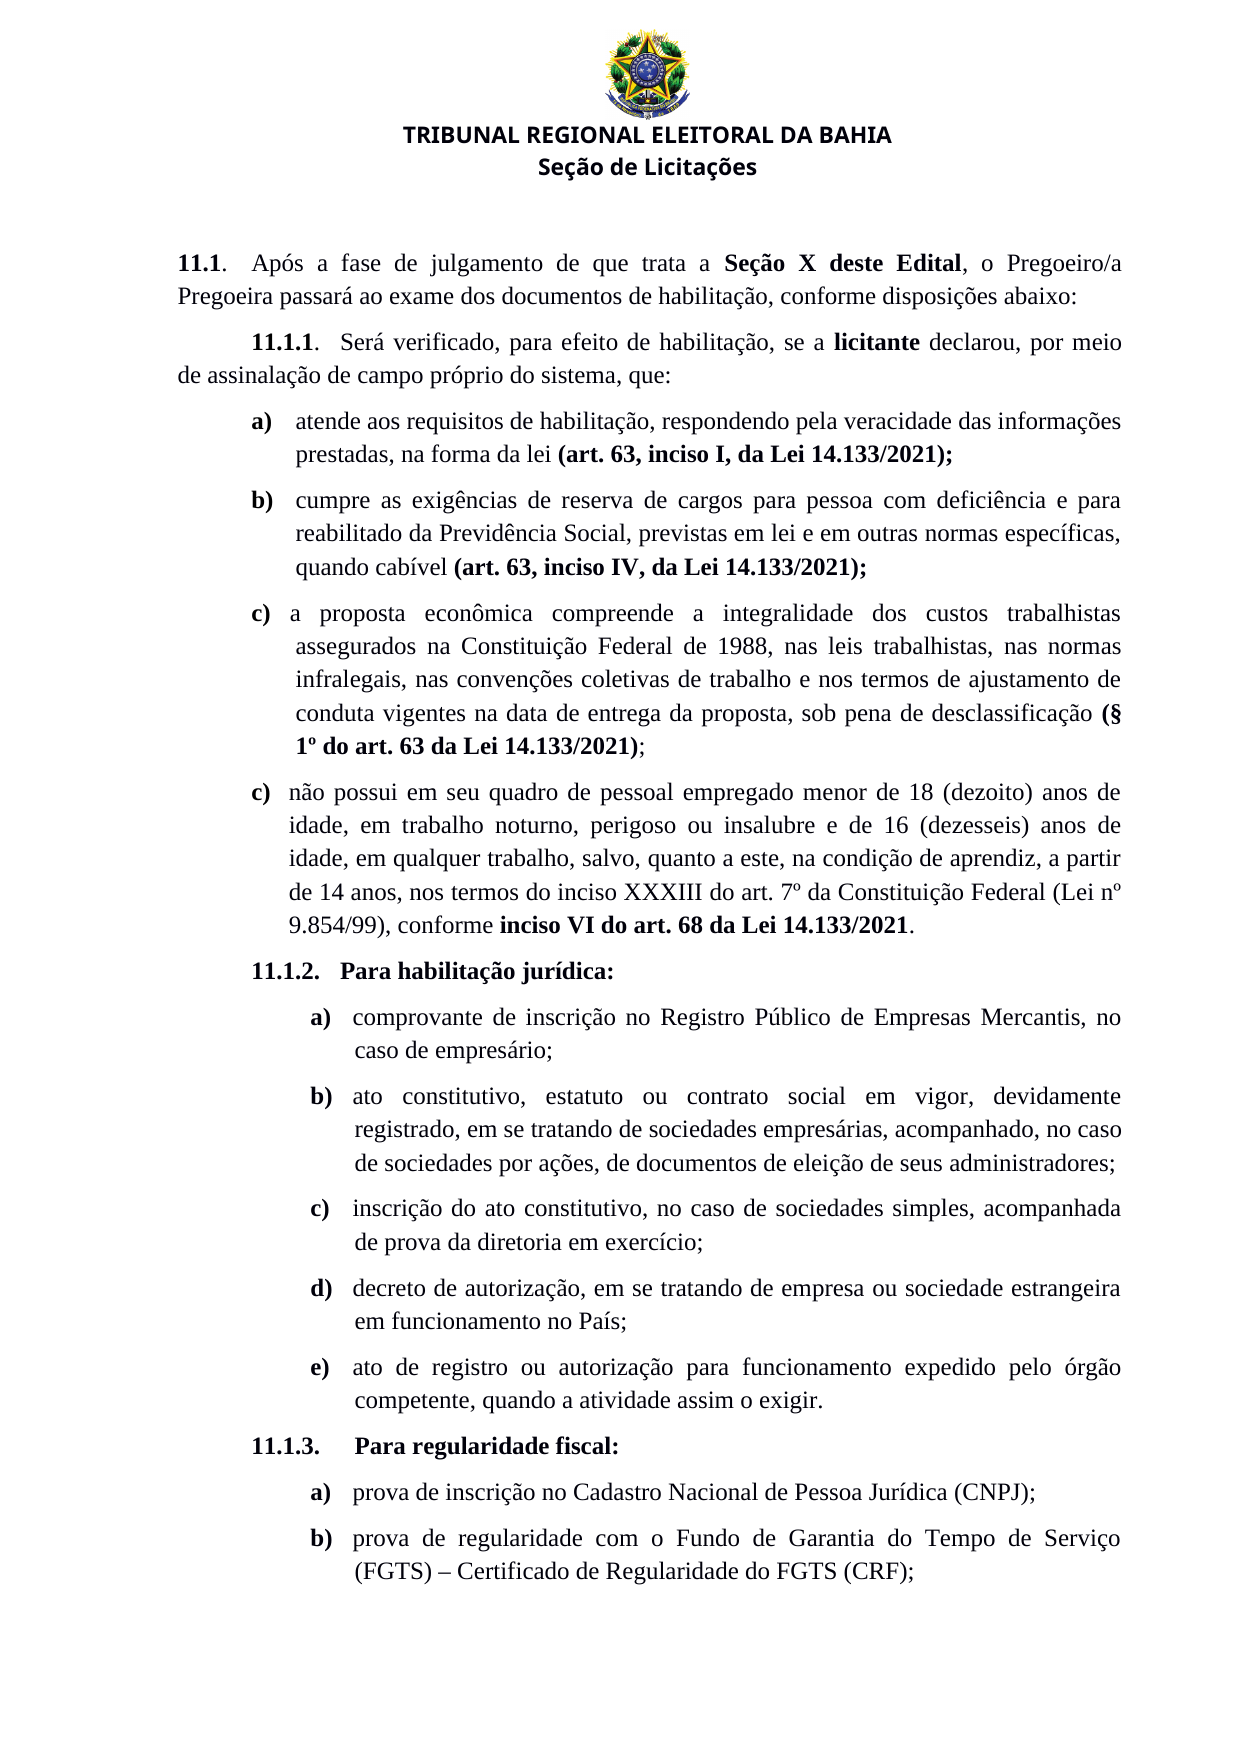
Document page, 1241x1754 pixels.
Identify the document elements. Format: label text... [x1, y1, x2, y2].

list prova de inscrição no Cadastro Nacional de Pessoa Jurídica (CNPJ); [310, 1473, 1122, 1507]
list decreto de autorização, em se tratando de empresa ou sociedade estrangeira em funcionamento no País; [310, 1269, 1122, 1336]
list ato de registro ou autorização para funcionamento expedido pelo órgão competente, quando a atividade assim o exigir. [310, 1348, 1122, 1415]
list ato constitutivo, estatuto ou contrato social em vigor, devidamente registrado, em se tratando de sociedades empresárias, acompanhado, no caso de sociedades por ações, de documentos de eleição de seus administradores; [310, 1078, 1122, 1178]
text a) atende aos requisitos de habilitação, respondendo pela veracidade das informações prestadas, na forma da lei (art. 63, inciso I, da Lei 14.133/2021); [251, 403, 1122, 469]
text b) cumpre as exigências de reserva de cargos para pessoa com deficiência e para reabilitado da Previdência Social, previstas em lei e em outras normas específicas, quando cabível (art. 63, inciso IV, da Lei 14.133/2021); [251, 482, 1122, 582]
list inscrição do ato constitutivo, no caso de sociedades simples, acompanhada de prova da diretoria em exercício; [310, 1190, 1122, 1257]
text c) a proposta econômica compreende a integralidade dos custos trabalhistas assegurados na Constituição Federal de 1988, nas leis trabalhistas, nas normas infralegais, nas convenções coletivas de trabalho e nos termos de ajustamento de conduta vigentes na data de entrega da proposta, sob pena de desclassificação (§ 1º do art. 63 da Lei 14.133/2021); [251, 594, 1122, 761]
list prova de regularidade com o Fundo de Garantia do Tempo de Serviço (FGTS) – Certificado de Regularidade do FGTS (CRF); [310, 1519, 1122, 1586]
text 11.1.3. Para regularidade fiscal: [177, 1428, 1122, 1461]
text 11.1. Após a fase de julgamento de que trata a Seção X deste Edital, o Pregoeiro/a Pregoeira passará ao exame dos documentos de habilitação, conforme disposições abaixo: [177, 244, 1122, 311]
list comprovante de inscrição no Registro Público de Empresas Mercantis, no caso de empresário; [310, 998, 1122, 1065]
text 11.1.2. Para habilitação jurídica: [177, 953, 1122, 986]
text 11.1.1. Será verificado, para efeito de habilitação, se a licitante declarou, por meio de assinalação de campo próprio do sistema, que: [177, 323, 1122, 390]
list não possui em seu quadro de pessoal empregado menor de 18 (dezoito) anos de idade, em trabalho noturno, perigoso ou insalubre e de 16 (dezesseis) anos de idade, em qualquer trabalho, salvo, quanto a este, na condição de aprendiz, a partir de 14 anos, nos termos do inciso XXXIII do art. 7º da Constituição Federal (Lei nº 9.854/99), conforme inciso VI do art. 68 da Lei 14.133/2021. [251, 773, 1122, 940]
